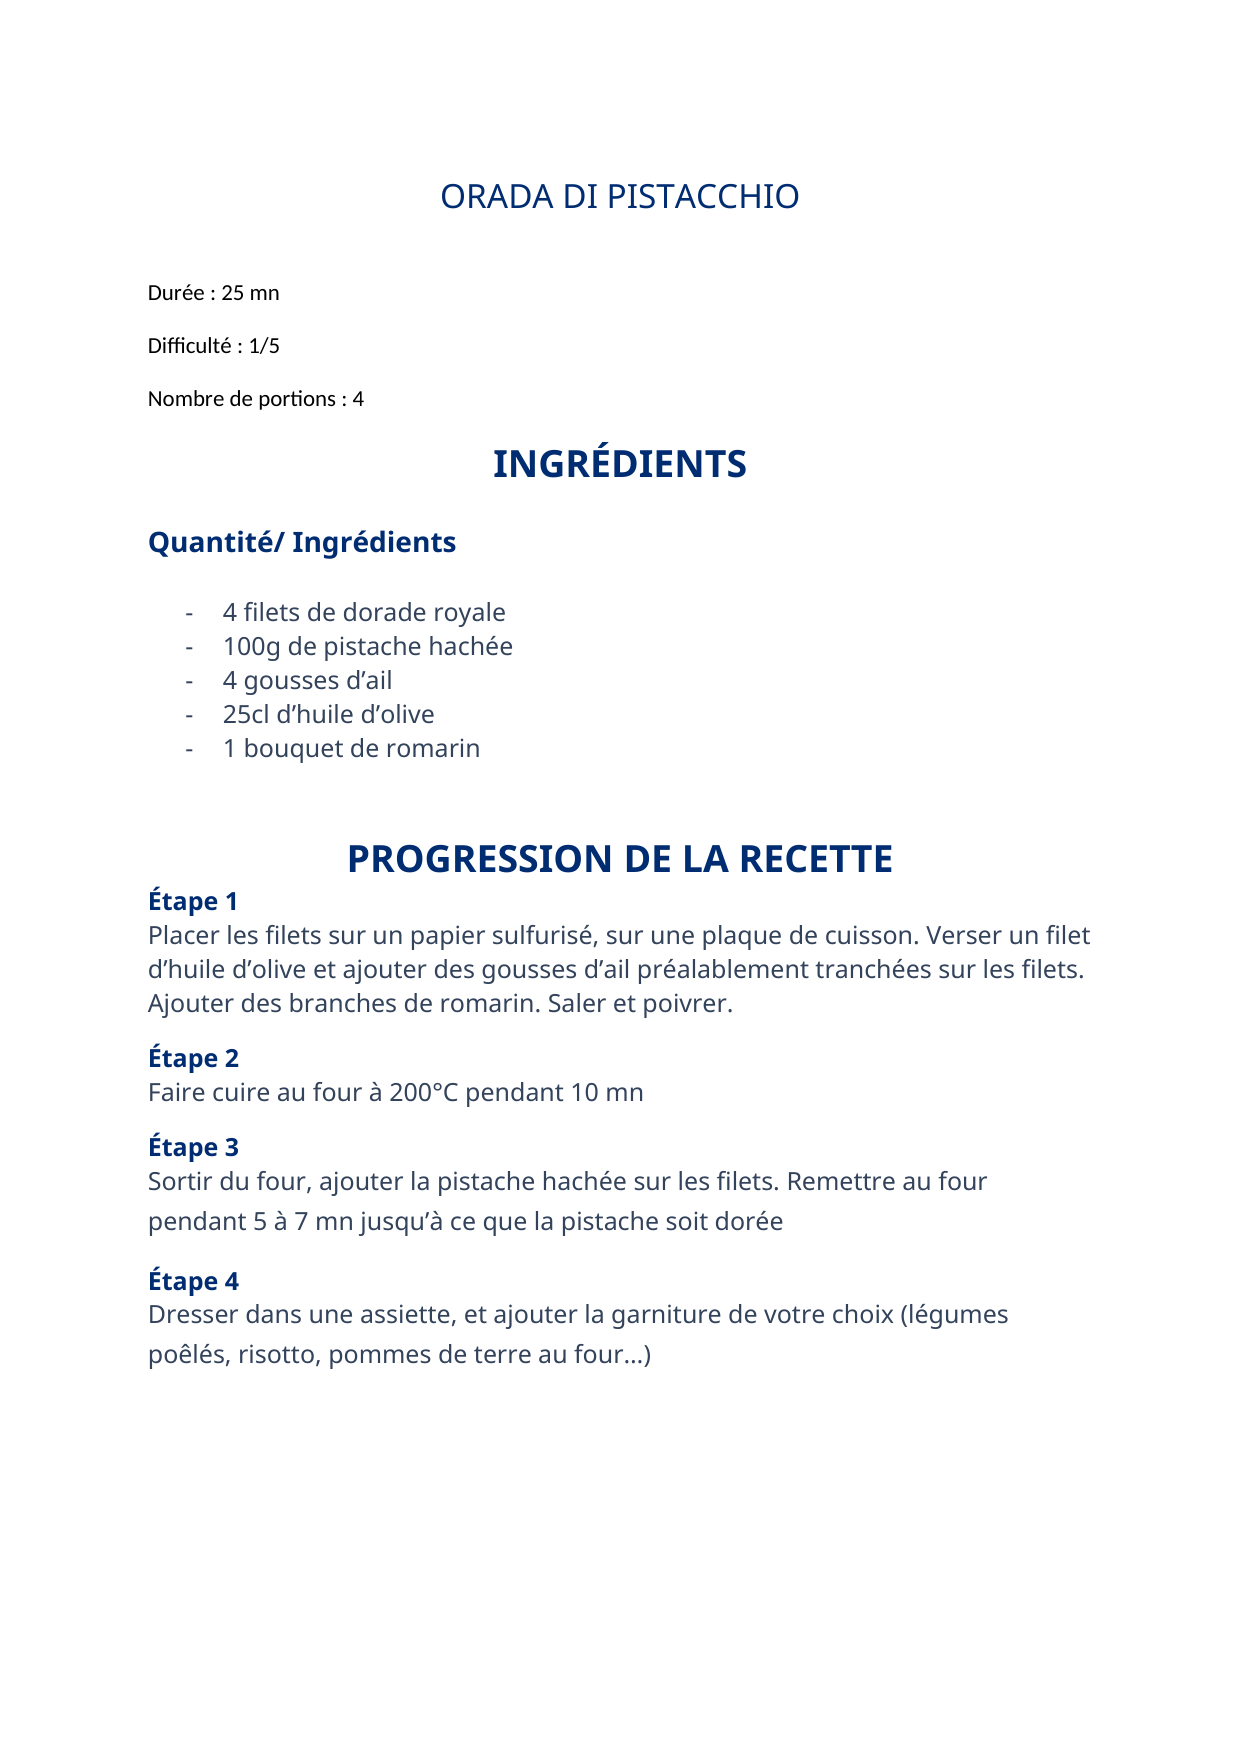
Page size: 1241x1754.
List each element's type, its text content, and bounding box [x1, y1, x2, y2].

text Étape 1 [148, 884, 1093, 918]
text Difficulté : 1/5 [148, 331, 1093, 359]
list 4 gousses d’ail [185, 662, 1093, 697]
list 1 bouquet de romarin [185, 731, 1093, 765]
text Dresser dans une assiette, et ajouter la garniture de votre choix (légumes poêlés, risotto, pommes de terre au four…) [148, 1297, 1093, 1370]
text Étape 2 [148, 1041, 1093, 1075]
text Durée : 25 mn [148, 278, 1093, 306]
list 25cl d’huile d’olive [185, 697, 1093, 731]
text Faire cuire au four à 200°C pendant 10 mn [148, 1075, 1093, 1109]
text INGRÉDIENTS [148, 437, 1093, 488]
text Étape 4 [148, 1263, 1093, 1297]
list 4 filets de dorade royale [185, 594, 1093, 628]
text Quantité/ Ingrédients [148, 522, 1093, 560]
text PROGRESSION DE LA RECETTE [148, 833, 1093, 884]
text Nombre de portions : 4 [148, 384, 1093, 412]
text Étape 3 [148, 1130, 1093, 1164]
text Sortir du four, ajouter la pistache hachée sur les filets. Remettre au four pendant 5 à 7 mn jusqu’à ce que la pistache soit dorée [148, 1164, 1093, 1237]
subtitle ORADA DI PISTACCHIO [148, 173, 1093, 218]
list 100g de pistache hachée [185, 628, 1093, 662]
text Placer les filets sur un papier sulfurisé, sur une plaque de cuisson. Verser un filet d’huile d’olive et ajouter des gousses d’ail préalablement tranchées sur les filets. Ajouter des branches de romarin. Saler et poivrer. [148, 918, 1093, 1020]
